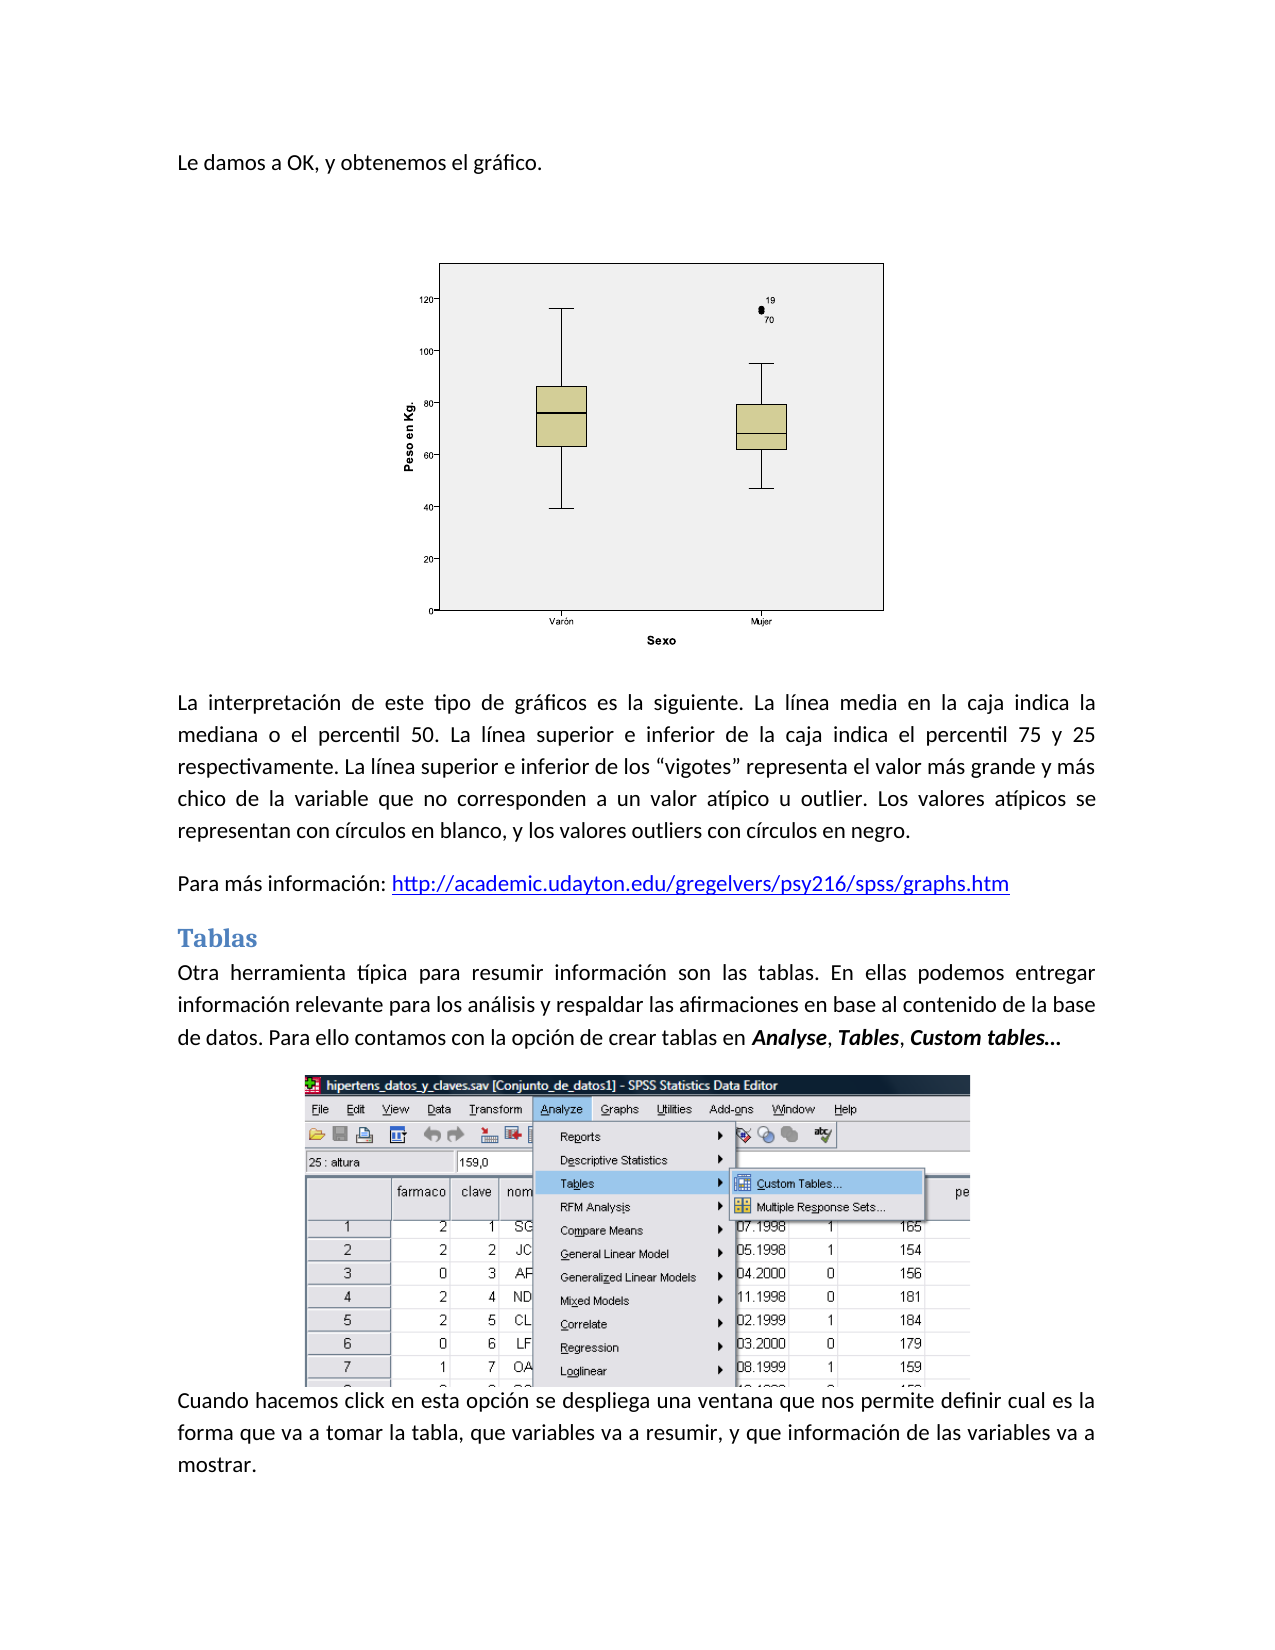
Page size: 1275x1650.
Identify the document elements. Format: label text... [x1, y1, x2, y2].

picture [304, 1075, 971, 1387]
subtitle Tablas [177, 923, 1098, 954]
text Le damos a OK, y obtenemos el gráfico. [177, 148, 1098, 176]
text La interpretación de este tipo de gráficos es la siguiente. La línea media en la caja indica la mediana o el percentil 50. La línea superior e inferior de la caja indica el percentil 75 y 25 respectivamente. La línea superior e inferior de los “vigotes” representa el valor más grande y más chico de la variable que no corresponden a un valor atípico u outlier. Los valores atípicos se representan con círculos en blanco, y los valores outliers con círculos en negro. [177, 688, 1098, 844]
text Cuando hacemos click en esta opción se despliega una ventana que nos permite definir cual es la forma que va a tomar la tabla, que variables va a resumir, y que información de las variables va a mostrar. [177, 1386, 1098, 1479]
text Para más información: http://academic.udayton.edu/gregelvers/psy216/spss/graphs.htm [177, 869, 1098, 898]
text Otra herramienta típica para resumir información son las tablas. En ellas podemos entregar información relevante para los análisis y respaldar las afirmaciones en base al contenido de la base de datos. Para ello contamos con la opción de crear tablas en Analyse, Tables, Custom tables… [177, 958, 1098, 1051]
